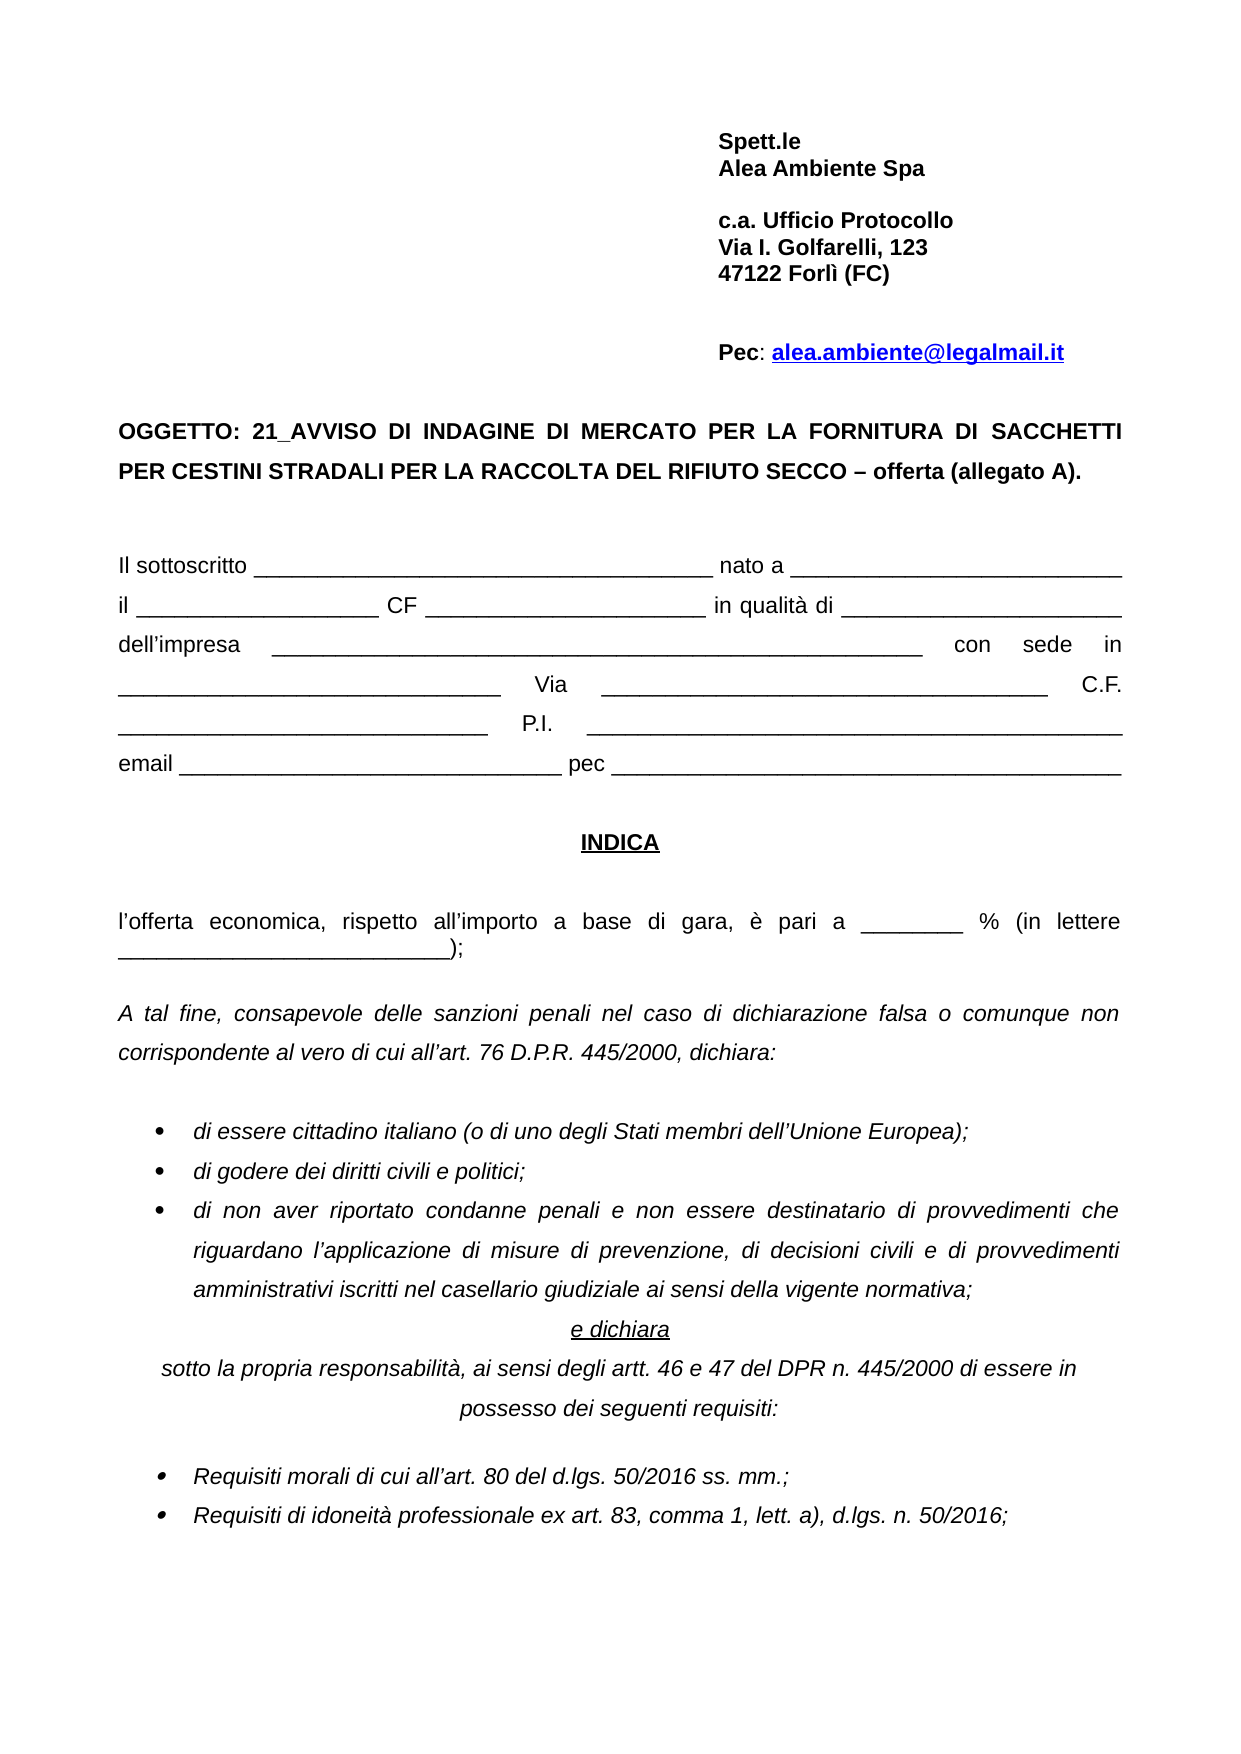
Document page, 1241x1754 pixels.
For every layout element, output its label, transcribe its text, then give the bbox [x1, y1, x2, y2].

text INDICA [118, 829, 1122, 855]
list di godere dei diritti civili e politici; [156, 1158, 1122, 1184]
text c.a. Ufficio Protocollo [635, 207, 1122, 234]
text 47122 Forlì (FC) [635, 260, 1122, 286]
text Alea Ambiente Spa [635, 155, 1122, 181]
text A tal fine, consapevole delle sanzioni penali nel caso di dichiarazione falsa o comunque non corrispondente al vero di cui all’art. 76 D.P.R. 445/2000, dichiara: [118, 1000, 1122, 1066]
list Requisiti di idoneità professionale ex art. 83, comma 1, lett. a), d.lgs. n. 50/2016; [156, 1502, 1122, 1529]
list di non aver riportato condanne penali e non essere destinatario di provvedimenti che riguardano l’applicazione di misure di prevenzione, di decisioni civili e di provvedimenti amministrativi iscritti nel casellario giudiziale ai sensi della vigente normativa; [156, 1197, 1122, 1302]
text Spett.le [635, 128, 1122, 155]
list di essere cittadino italiano (o di uno degli Stati membri dell’Unione Europea); [156, 1118, 1122, 1144]
list Requisiti morali di cui all’art. 80 del d.lgs. 50/2016 ss. mm.; [156, 1463, 1122, 1489]
text Il sottoscritto ____________________________________ nato a __________________________ il ___________________ CF ______________________ in qualità di ______________________ dell’impresa ___________________________________________________ con sede in ______________________________ Via ___________________________________ C.F. _____________________________ P.I. __________________________________________ email ______________________________ pec ________________________________________ [118, 552, 1122, 776]
text sotto la propria responsabilità, ai sensi degli artt. 46 e 47 del DPR n. 445/2000 di essere in possesso dei seguenti requisiti: [118, 1355, 1122, 1421]
text Via I. Golfarelli, 123 [635, 234, 1122, 260]
text l’offerta economica, rispetto all’importo a base di gara, è pari a ________ % (in lettere __________________________); [118, 908, 1122, 960]
text OGGETTO: 21_AVVISO DI INDAGINE DI MERCATO PER LA FORNITURA DI SACCHETTI PER CESTINI STRADALI PER LA RACCOLTA DEL RIFIUTO SECCO – offerta (allegato A). [118, 418, 1122, 484]
text e dichiara [118, 1316, 1122, 1342]
text Pec: alea.ambiente@legalmail.it [635, 339, 1122, 366]
